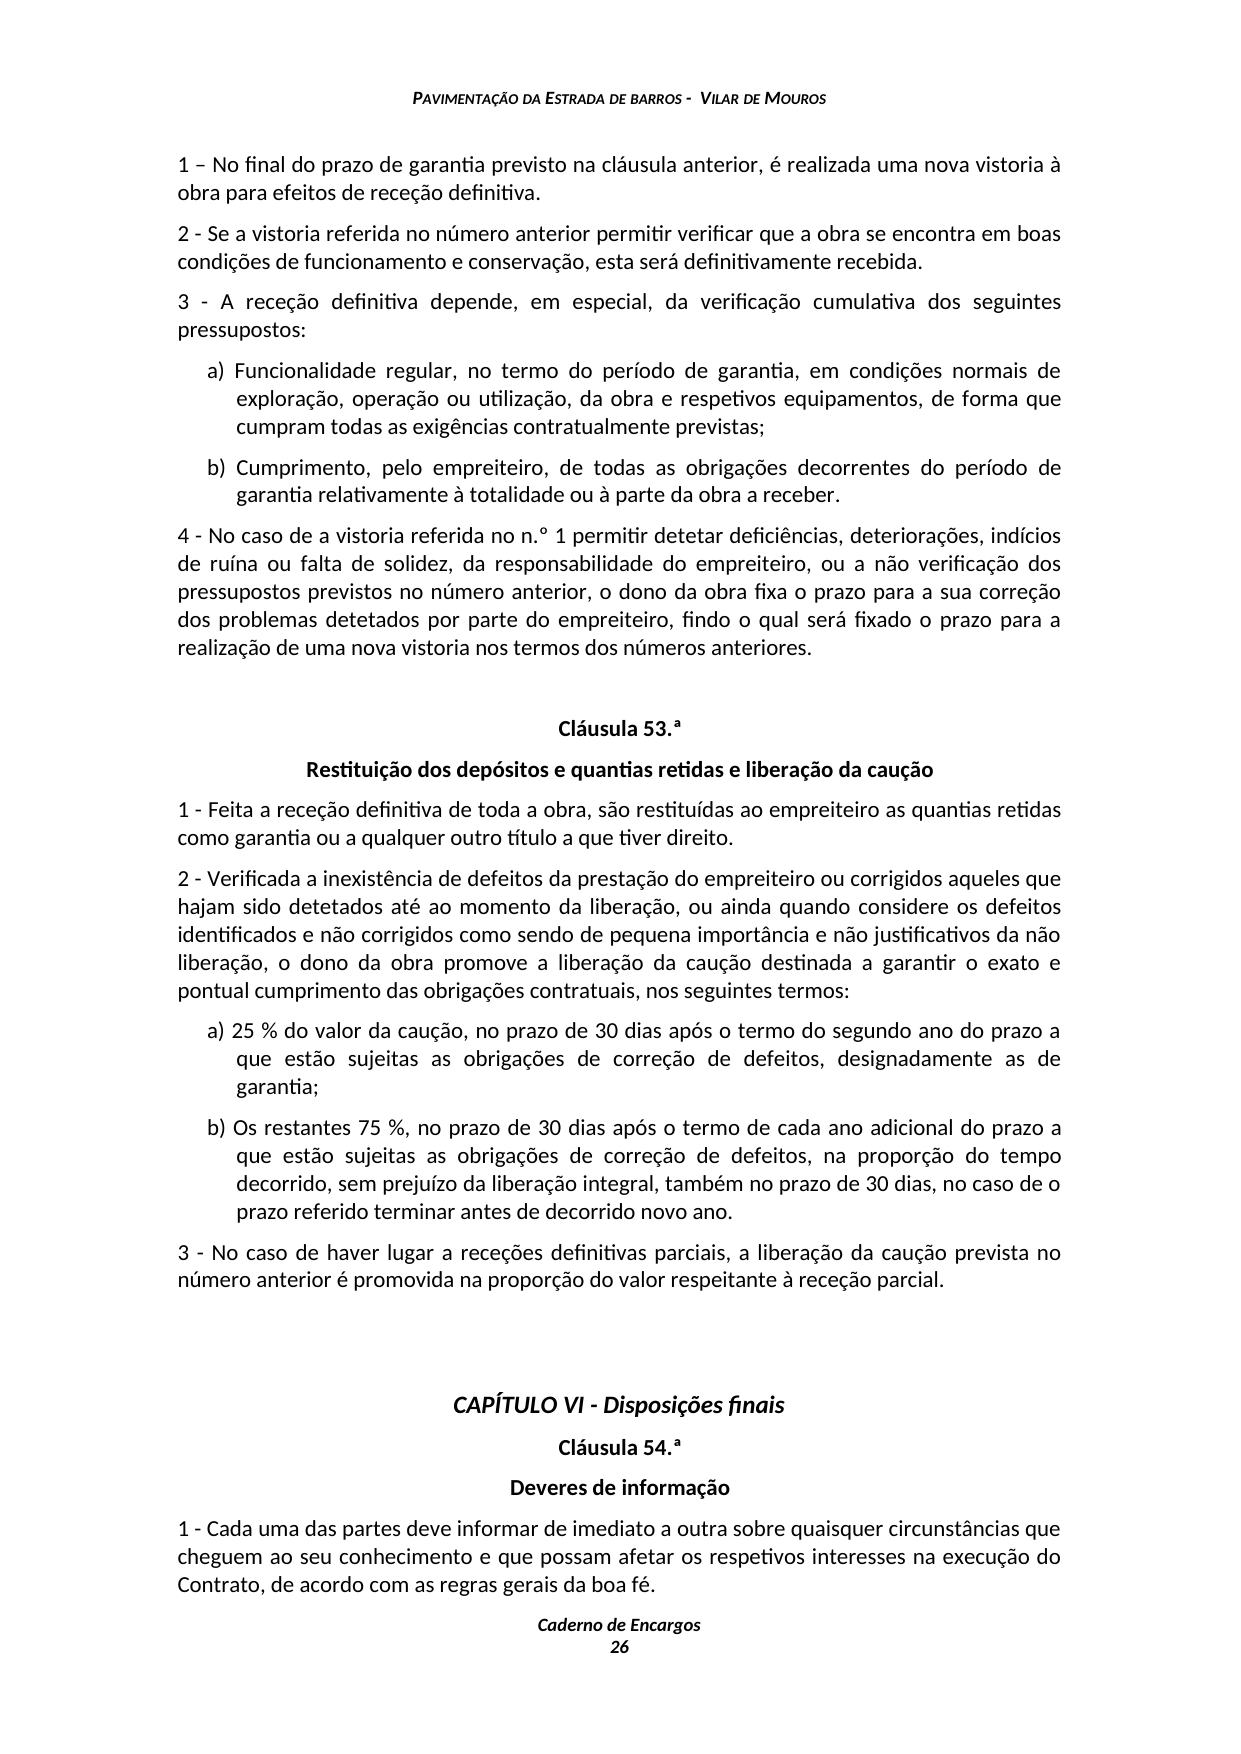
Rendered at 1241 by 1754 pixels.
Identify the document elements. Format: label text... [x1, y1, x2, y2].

text 1 - Feita a receção definitiva de toda a obra, são restituídas ao empreiteiro as quantias retidas como garantia ou a qualquer outro título a que tiver direito. [177, 795, 1063, 851]
text Cláusula 53.ª [177, 714, 1063, 742]
text 2 - Verificada a inexistência de defeitos da prestação do empreiteiro ou corrigidos aqueles que hajam sido detetados até ao momento da liberação, ou ainda quando considere os defeitos identificados e não corrigidos como sendo de pequena importância e não justificativos da não liberação, o dono da obra promove a liberação da caução destinada a garantir o exato e pontual cumprimento das obrigações contratuais, nos seguintes termos: [177, 864, 1063, 1004]
text b) Os restantes 75 %, no prazo de 30 dias após o termo de cada ano adicional do prazo a que estão sujeitas as obrigações de correção de defeitos, na proporção do tempo decorrido, sem prejuízo da liberação integral, também no prazo de 30 dias, no caso de o prazo referido terminar antes de decorrido novo ano. [207, 1113, 1063, 1225]
text a) Funcionalidade regular, no termo do período de garantia, em condições normais de exploração, operação ou utilização, da obra e respetivos equipamentos, de forma que cumpram todas as exigências contratualmente previstas; [207, 356, 1063, 440]
text 3 - A receção definitiva depende, em especial, da verificação cumulativa dos seguintes pressupostos: [177, 287, 1063, 343]
text Restituição dos depósitos e quantias retidas e liberação da caução [177, 755, 1063, 783]
text Deveres de informação [177, 1473, 1063, 1501]
text 2 - Se a vistoria referida no número anterior permitir verificar que a obra se encontra em boas condições de funcionamento e conservação, esta será definitivamente recebida. [177, 219, 1063, 275]
text 4 - No caso de a vistoria referida no n.º 1 permitir detetar deficiências, deteriorações, indícios de ruína ou falta de solidez, da responsabilidade do empreiteiro, ou a não verificação dos pressupostos previstos no número anterior, o dono da obra fixa o prazo para a sua correção dos problemas detetados por parte do empreiteiro, findo o qual será fixado o prazo para a realização de uma nova vistoria nos termos dos números anteriores. [177, 521, 1063, 661]
text 1 – No final do prazo de garantia previsto na cláusula anterior, é realizada uma nova vistoria à obra para efeitos de receção definitiva. [177, 150, 1063, 206]
text b) Cumprimento, pelo empreiteiro, de todas as obrigações decorrentes do período de garantia relativamente à totalidade ou à parte da obra a receber. [207, 453, 1063, 509]
text 1 - Cada uma das partes deve informar de imediato a outra sobre quaisquer circunstâncias que cheguem ao seu conhecimento e que possam afetar os respetivos interesses na execução do Contrato, de acordo com as regras gerais da boa fé. [177, 1514, 1063, 1598]
text a) 25 % do valor da caução, no prazo de 30 dias após o termo do segundo ano do prazo a que estão sujeitas as obrigações de correção de defeitos, designadamente as de garantia; [207, 1016, 1063, 1101]
text 3 - No caso de haver lugar a receções definitivas parciais, a liberação da caução prevista no número anterior é promovida na proporção do valor respeitante à receção parcial. [177, 1238, 1063, 1294]
text Cláusula 54.ª [177, 1433, 1063, 1461]
text CAPÍTULO VI - Disposições finais [177, 1390, 1063, 1420]
